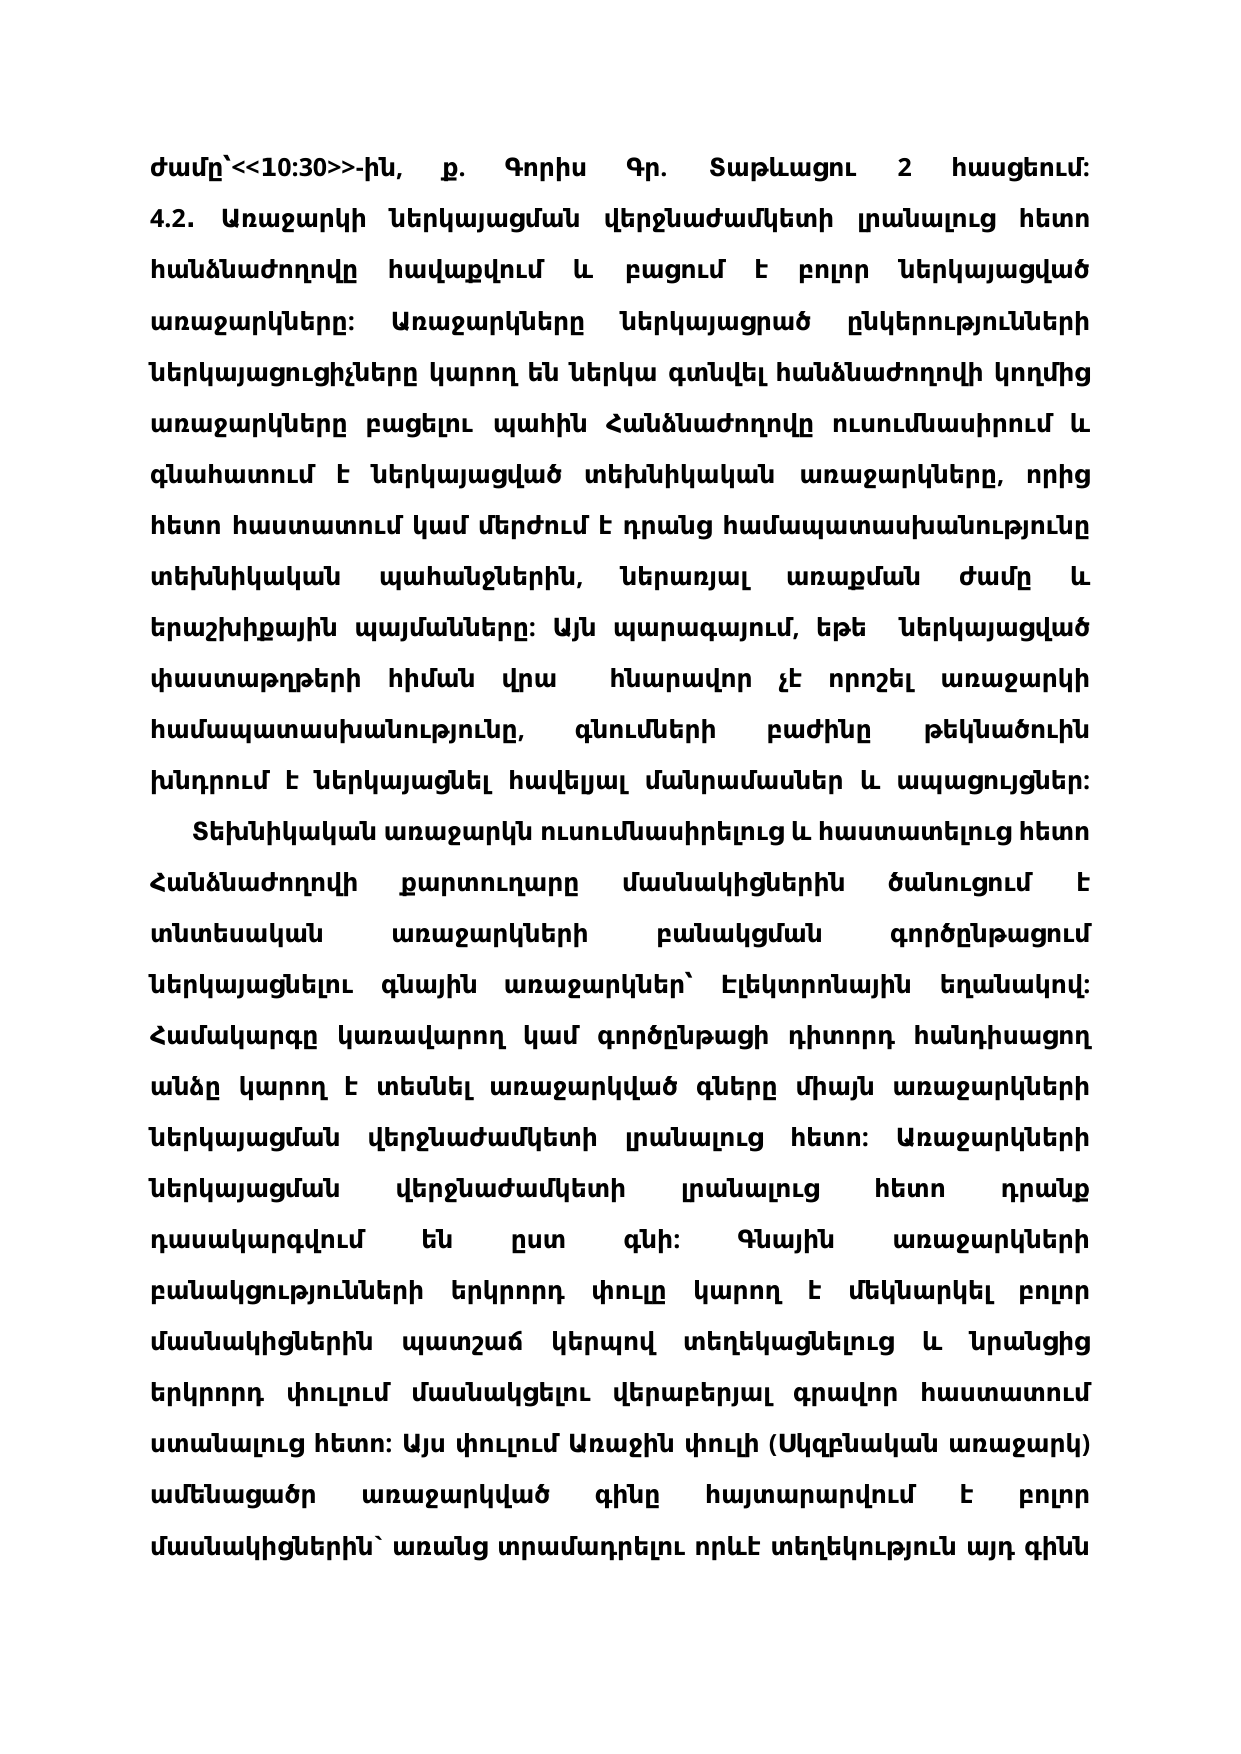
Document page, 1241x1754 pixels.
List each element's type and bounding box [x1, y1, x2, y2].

text [150, 150, 1090, 1562]
